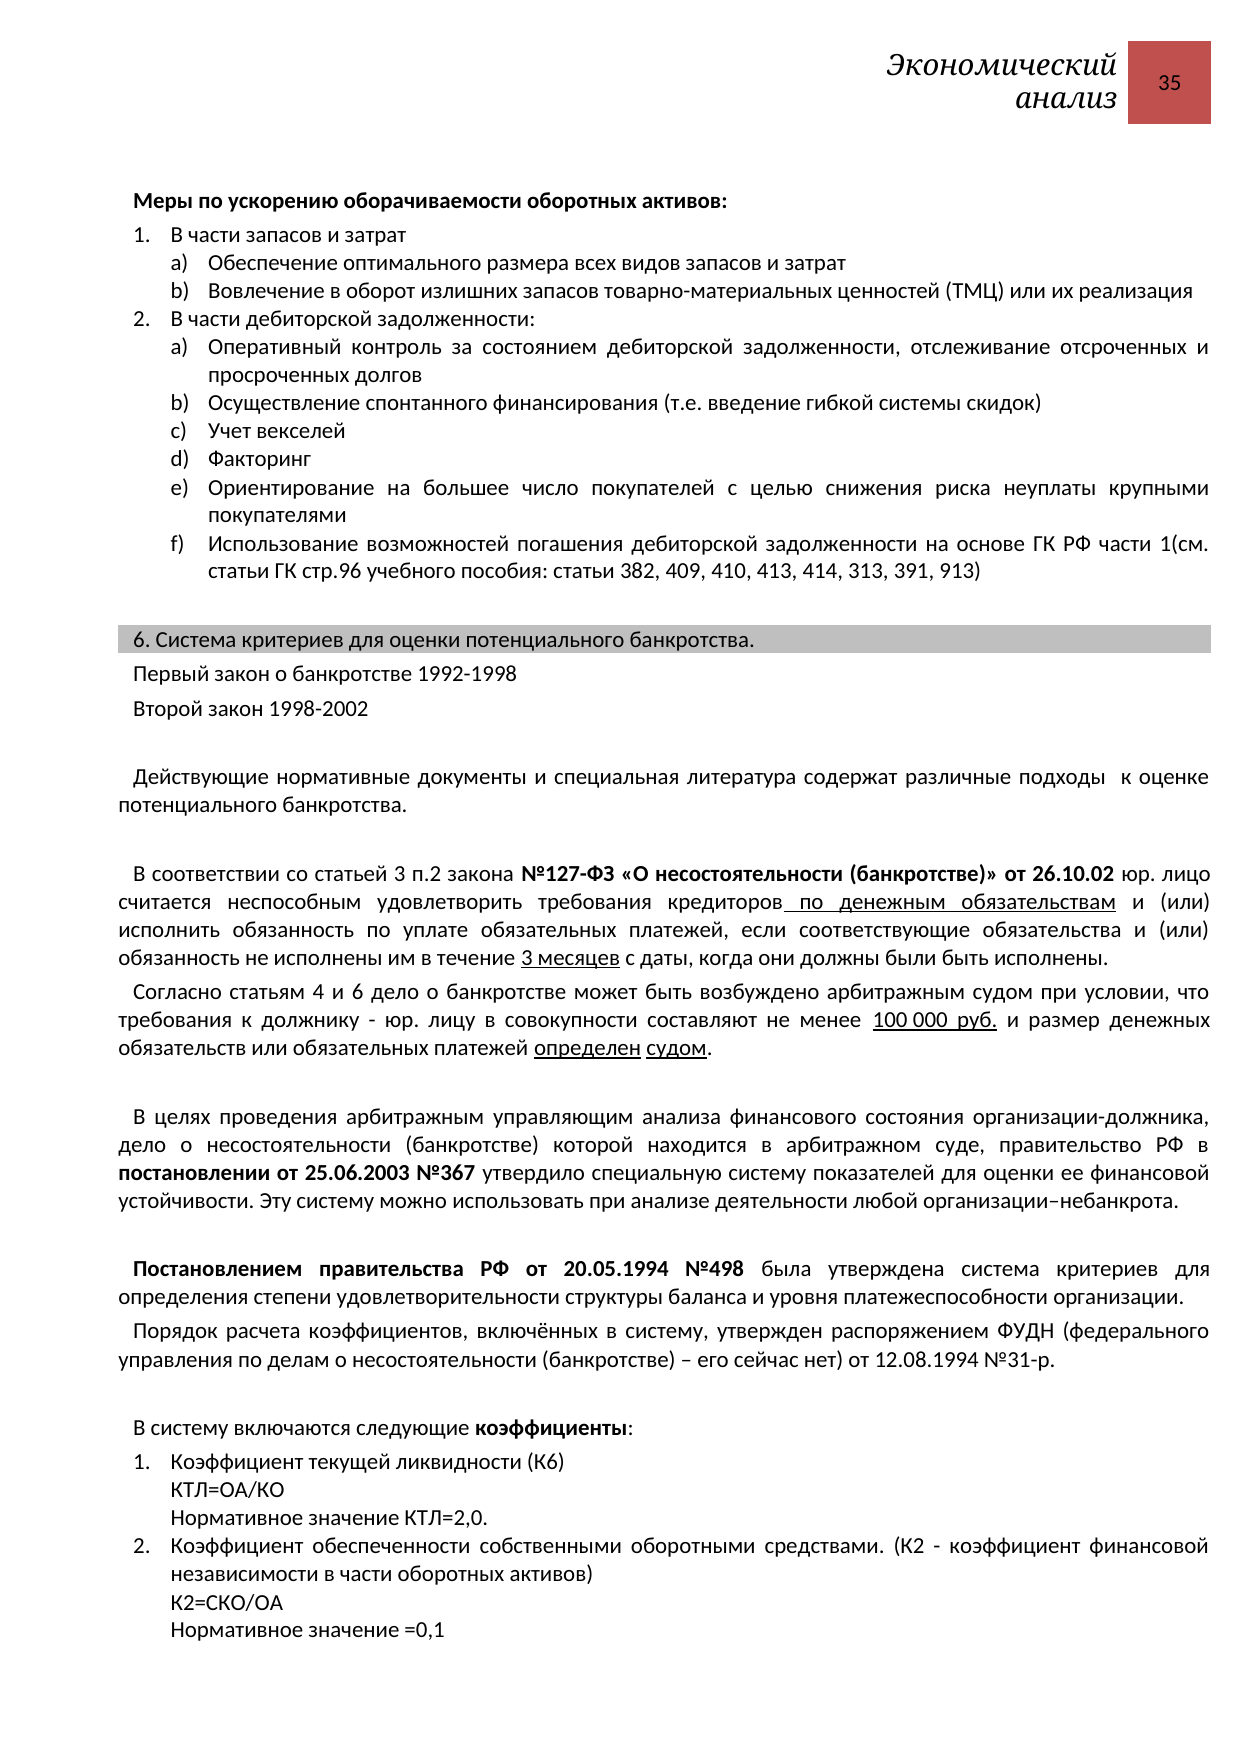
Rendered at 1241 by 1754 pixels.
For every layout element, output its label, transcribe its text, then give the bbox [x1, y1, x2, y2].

text Согласно статьям 4 и 6 дело о банкротстве может быть возбуждено арбитражным судом при условии, что требования к должнику - юр. лицу в совокупности составляют не менее 100 000 руб. и размер денежных обязательств или обязательных платежей определен судом. [118, 977, 1211, 1061]
text Меры по ускорению оборачиваемости оборотных активов: [118, 186, 1211, 214]
list Использование возможностей погашения дебиторской задолженности на основе ГК РФ части 1(см. статьи ГК стр.96 учебного пособия: статьи 382, 409, 410, 413, 414, 313, 391, 913) [170, 529, 1211, 585]
text Нормативное значение =0,1 [170, 1616, 1211, 1644]
text Действующие нормативные документы и специальная литература содержат различные подходы к оценке потенциального банкротства. [118, 762, 1211, 818]
text КТЛ=ОА/КО [170, 1476, 1211, 1503]
text В соответствии со статьей 3 п.2 закона №127-ФЗ «О несостоятельности (банкротстве)» от 26.10.02 юр. лицо считается неспособным удовлетворить требования кредиторов по денежным обязательствам и (или) исполнить обязанность по уплате обязательных платежей, если соответствующие обязательства и (или) обязанность не исполнены им в течение 3 месяцев с даты, когда они должны были быть исполнены. [118, 859, 1211, 971]
text Порядок расчета коэффициентов, включённых в систему, утвержден распоряжением ФУДН (федерального управления по делам о несостоятельности (банкротстве) – его сейчас нет) от 12.08.1994 №31-р. [118, 1317, 1211, 1373]
list Вовлечение в оборот излишних запасов товарно-материальных ценностей (ТМЦ) или их реализация [170, 276, 1211, 304]
list Ориентирование на большее число покупателей с целью снижения риска неуплаты крупными покупателями [170, 473, 1211, 529]
text 6. Система критериев для оценки потенциального банкротства. [118, 625, 1211, 653]
text Нормативное значение КТЛ=2,0. [170, 1503, 1211, 1532]
list В части дебиторской задолженности: [133, 304, 1211, 332]
text Постановлением правительства РФ от 20.05.1994 №498 была утверждена система критериев для определения степени удовлетворительности структуры баланса и уровня платежеспособности организации. [118, 1254, 1211, 1310]
list В части запасов и затрат [133, 220, 1211, 248]
list Факторинг [170, 444, 1211, 473]
text В целях проведения арбитражным управляющим анализа финансового состояния организации-должника, дело о несостоятельности (банкротстве) которой находится в арбитражном суде, правительство РФ в постановлении от 25.06.2003 №367 утвердило специальную систему показателей для оценки ее финансовой устойчивости. Эту систему можно использовать при анализе деятельности любой организации–небанкрота. [118, 1102, 1211, 1214]
text К2=СКО/ОА [170, 1588, 1211, 1616]
list Учет векселей [170, 417, 1211, 444]
list Коэффициент обеспеченности собственными оборотными средствами. (К2 - коэффициент финансовой независимости в части оборотных активов) [133, 1532, 1211, 1588]
list Коэффициент текущей ликвидности (К6) [133, 1447, 1211, 1476]
text В систему включаются следующие коэффициенты: [118, 1413, 1211, 1441]
list Обеспечение оптимального размера всех видов запасов и затрат [170, 248, 1211, 276]
text Второй закон 1998-2002 [118, 694, 1211, 722]
list Осуществление спонтанного финансирования (т.е. введение гибкой системы скидок) [170, 388, 1211, 417]
list Оперативный контроль за состоянием дебиторской задолженности, отслеживание отсроченных и просроченных долгов [170, 332, 1211, 388]
text Первый закон о банкротстве 1992-1998 [118, 659, 1211, 687]
